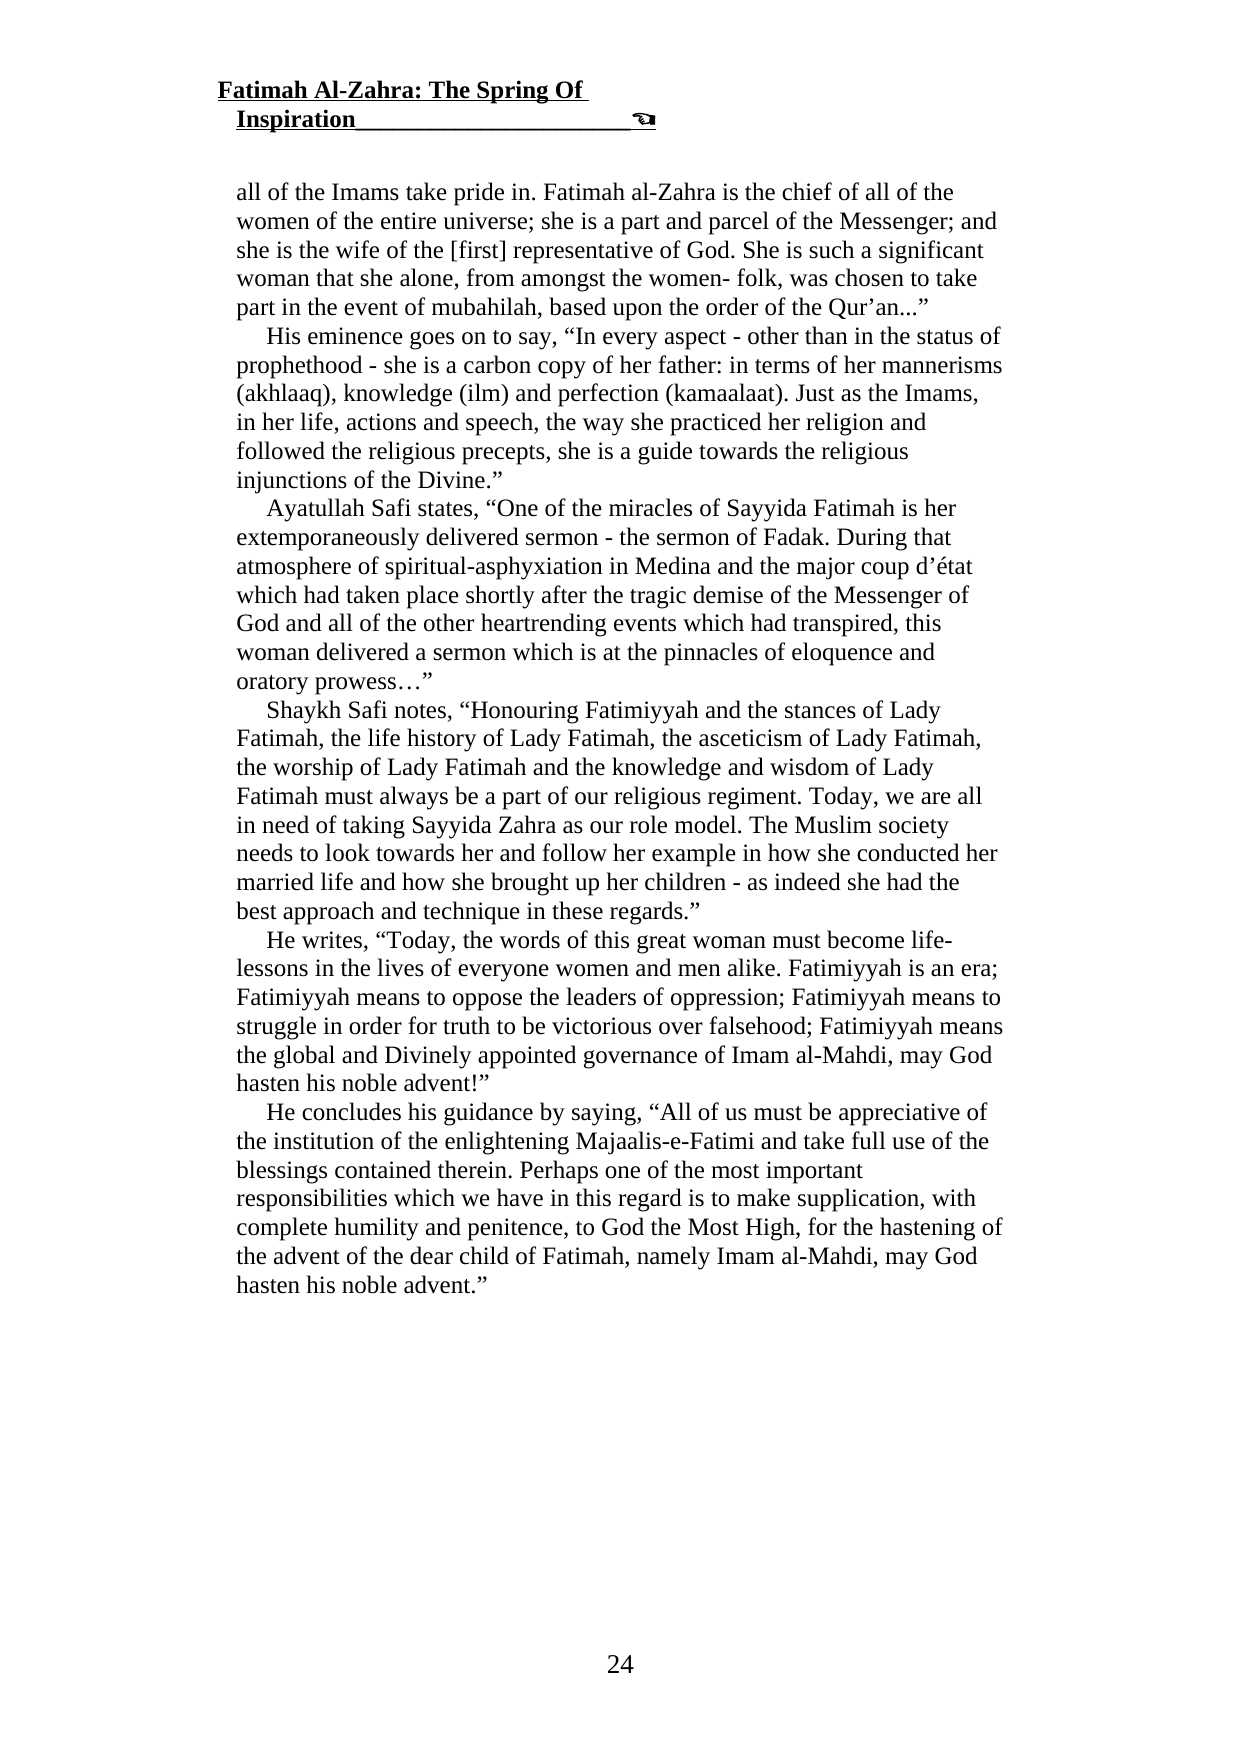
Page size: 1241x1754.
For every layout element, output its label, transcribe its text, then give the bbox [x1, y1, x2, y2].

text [236, 177, 1004, 321]
text Shaykh Safi notes, “Honouring Fatimiyyah and the stances of Lady Fatimah, the life history of Lady Fatimah, the asceticism of Lady Fatimah, the worship of Lady Fatimah and the knowledge and wisdom of Lady Fatimah must always be a part of our religious regiment. Today, we are all in need of taking Sayyida Zahra as our role model. The Muslim society needs to look towards her and follow her example in how she conducted her married life and how she brought up her children - as indeed she had the best approach and technique in these regards.” [236, 695, 1004, 925]
text He concludes his guidance by saying, “All of us must be appreciative of the institution of the enlightening Majaalis-e-Fatimi and take full use of the blessings contained therein. Perhaps one of the most important responsibilities which we have in this regard is to make supplication, with complete humility and penitence, to God the Most High, for the hastening of the advent of the dear child of Fatimah, namely Imam al-Mahdi, may God hasten his noble advent.” [236, 1097, 1004, 1298]
text His eminence goes on to say, “In every aspect - other than in the status of prophethood - she is a carbon copy of her father: in terms of her mannerisms (akhlaaq), knowledge (ilm) and perfection (kamaalaat). Just as the Imams, in her life, actions and speech, the way she practiced her religion and followed the religious precepts, she is a guide towards the religious injunctions of the Divine.” [236, 321, 1004, 493]
text Ayatullah Safi states, “One of the miracles of Sayyida Fatimah is her extemporaneously delivered sermon - the sermon of Fadak. During that atmosphere of spiritual-asphyxiation in Medina and the major coup d’état which had taken place shortly after the tragic demise of the Messenger of God and all of the other heartrending events which had transpired, this woman delivered a sermon which is at the pinnacles of eloquence and oratory prowess…” [236, 493, 1004, 695]
text He writes, “Today, the words of this great woman must become life-lessons in the lives of everyone women and men alike. Fatimiyyah is an era; Fatimiyyah means to oppose the leaders of oppression; Fatimiyyah means to struggle in order for truth to be victorious over falsehood; Fatimiyyah means the global and Divinely appointed governance of Imam al-Mahdi, may God hasten his noble advent!” [236, 925, 1004, 1097]
